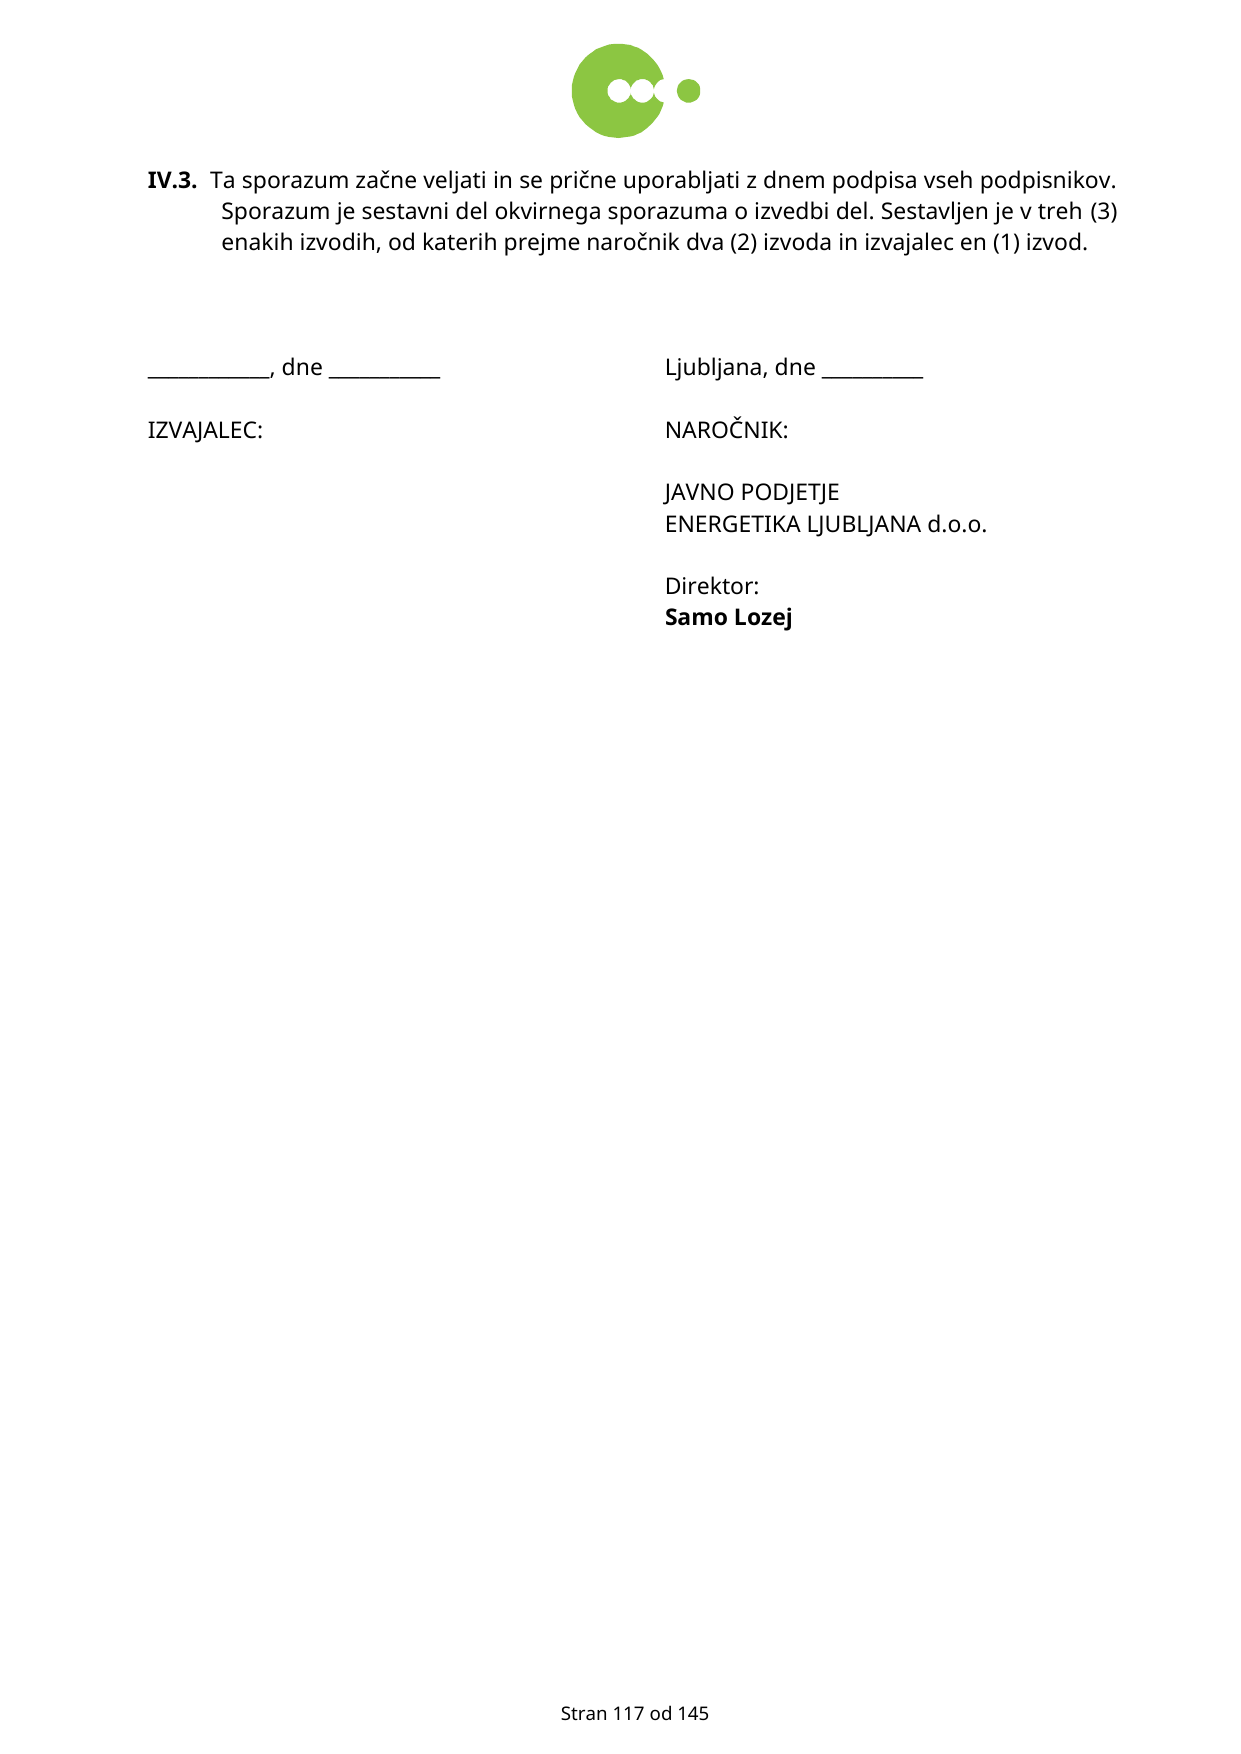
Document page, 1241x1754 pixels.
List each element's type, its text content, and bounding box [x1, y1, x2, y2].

text IV.3. Ta sporazum začne veljati in se prične uporabljati z dnem podpisa vseh podpisnikov. Sporazum je sestavni del okvirnega sporazuma o izvedbi del. Sestavljen je v treh (3) enakih izvodih, od katerih prejme naročnik dva (2) izvoda in izvajalec en (1) izvod. [148, 164, 1117, 257]
text JAVNO PODJETJE [148, 476, 1122, 507]
text Direktor: [148, 570, 1122, 601]
text IZVAJALEC: NAROČNIK: [148, 414, 1122, 445]
text ____________, dne ___________ Ljubljana, dne __________ [148, 351, 1122, 382]
text ENERGETIKA LJUBLJANA d.o.o. [148, 507, 1122, 539]
text Samo Lozej [148, 601, 1122, 632]
